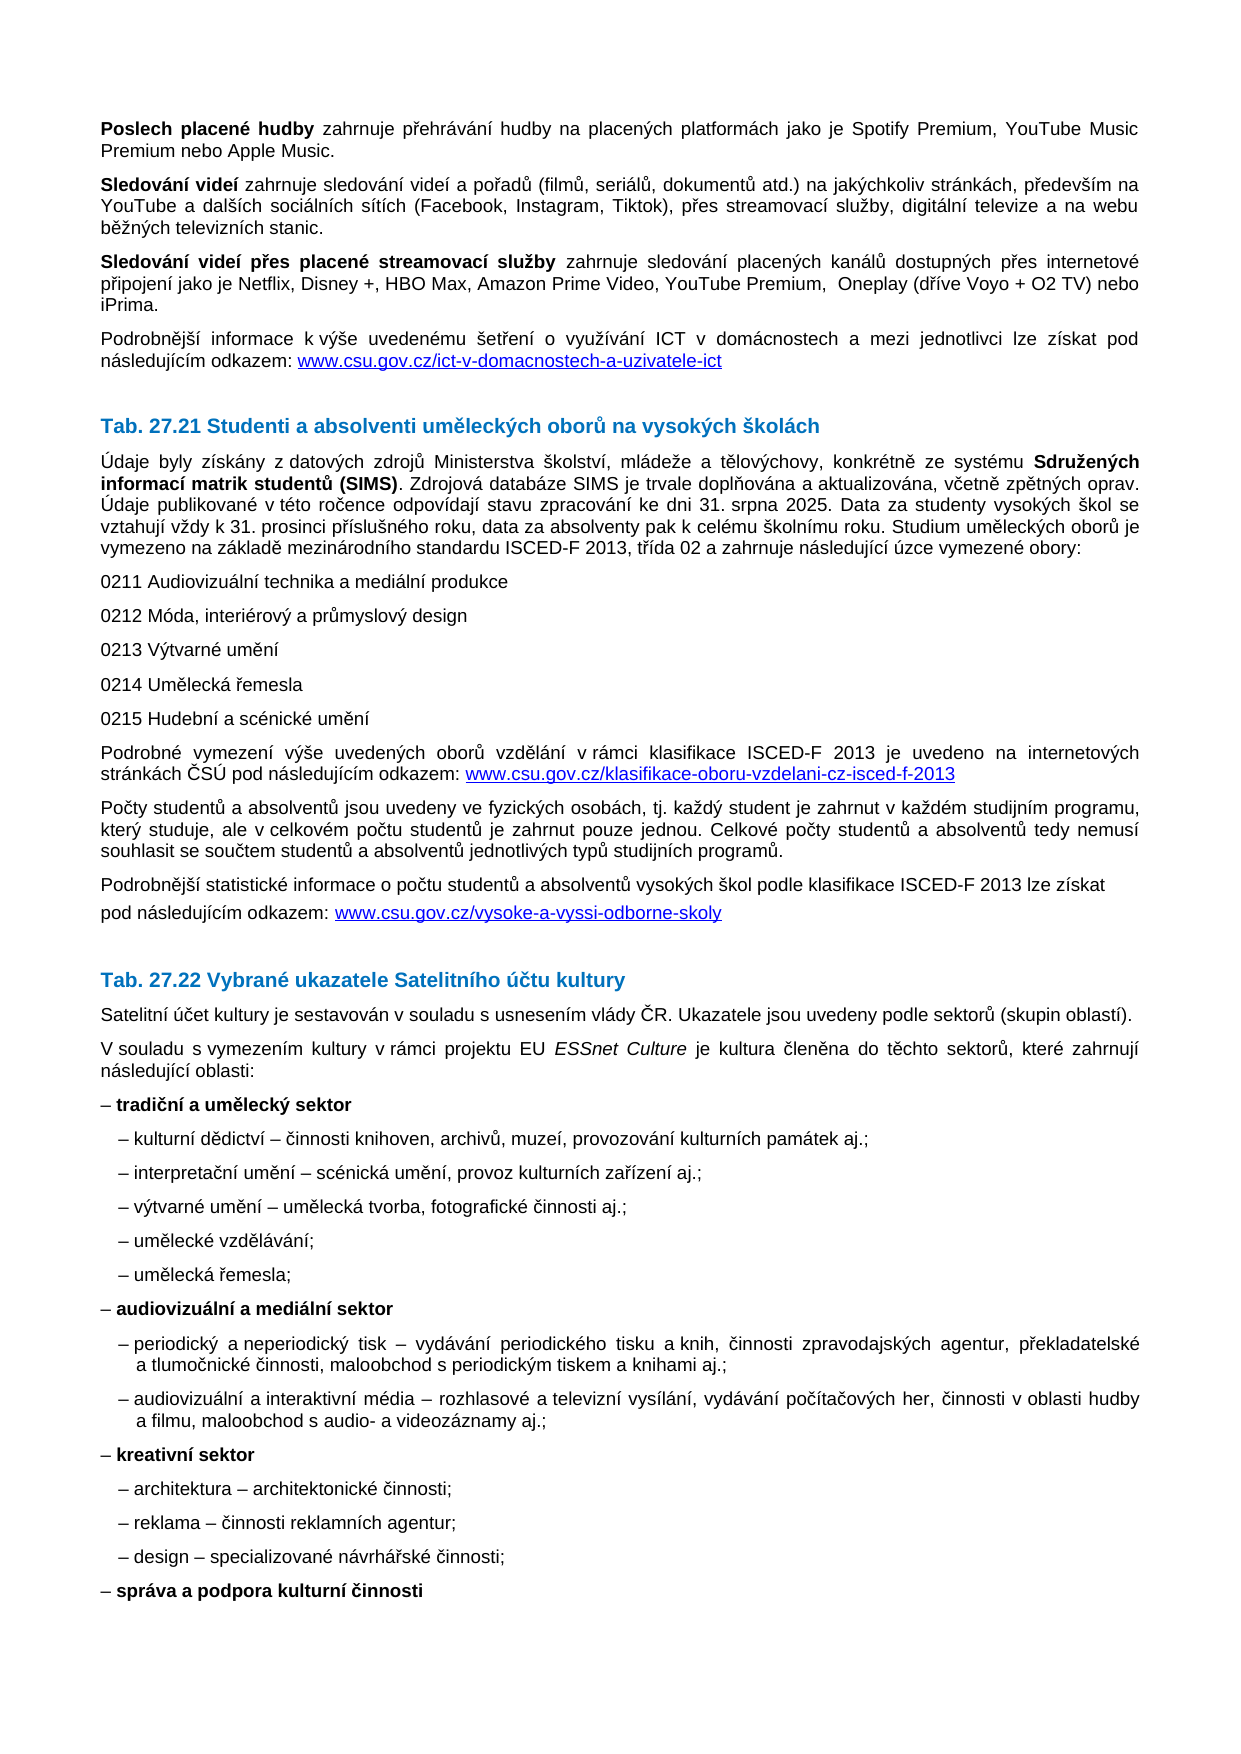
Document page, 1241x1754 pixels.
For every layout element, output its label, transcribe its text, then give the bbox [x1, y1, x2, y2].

text Sledování videí zahrnuje sledování videí a pořadů (filmů, seriálů, dokumentů atd.) na jakýchkoliv stránkách, především na YouTube a dalších sociálních sítích (Facebook, Instagram, Tiktok), přes streamovací služby, digitální televize a na webu běžných televizních stanic. [100, 174, 1140, 238]
text 0211 Audiovizuální technika a mediální produkce [100, 571, 1140, 593]
text – audiovizuální a interaktivní média – rozhlasové a televizní vysílání, vydávání počítačových her, činnosti v oblasti hudby a filmu, maloobchod s audio- a videozáznamy aj.; [118, 1388, 1140, 1431]
text 0212 Móda, interiérový a průmyslový design [100, 605, 1140, 627]
text – design – specializované návrhářské činnosti; [118, 1546, 1140, 1567]
text – audiovizuální a mediální sektor [100, 1298, 1140, 1320]
text Poslech placené hudby zahrnuje přehrávání hudby na placených platformách jako je Spotify Premium, YouTube Music Premium nebo Apple Music. [100, 118, 1140, 161]
text – interpretační umění – scénická umění, provoz kulturních zařízení aj.; [118, 1162, 1140, 1183]
text Tab. 27.21 Studenti a absolventi uměleckých oborů na vysokých školách [100, 414, 1140, 438]
text – umělecké vzdělávání; [118, 1230, 1140, 1252]
text – periodický a neperiodický tisk – vydávání periodického tisku a knih, činnosti zpravodajských agentur, překladatelské a tlumočnické činnosti, maloobchod s periodickým tiskem a knihami aj.; [118, 1332, 1140, 1375]
text Tab. 27.22 Vybrané ukazatele Satelitního účtu kultury [100, 968, 1140, 992]
text Podrobnější statistické informace o počtu studentů a absolventů vysokých škol podle klasifikace ISCED-F 2013 lze získat pod následujícím odkazem: www.csu.gov.cz/vysoke-a-vyssi-odborne-skoly [100, 874, 1140, 924]
text – tradiční a umělecký sektor [100, 1094, 1140, 1115]
text – kulturní dědictví – činnosti knihoven, archivů, muzeí, provozování kulturních památek aj.; [118, 1128, 1140, 1149]
text – reklama – činnosti reklamních agentur; [118, 1512, 1140, 1533]
text Počty studentů a absolventů jsou uvedeny ve fyzických osobách, tj. každý student je zahrnut v každém studijním programu, který studuje, ale v celkovém počtu studentů je zahrnut pouze jednou. Celkové počty studentů a absolventů tedy nemusí souhlasit se součtem studentů a absolventů jednotlivých typů studijních programů. [100, 797, 1140, 862]
text Podrobnější informace k výše uvedenému šetření o využívání ICT v domácnostech a mezi jednotlivci lze získat pod následujícím odkazem: www.csu.gov.cz/ict-v-domacnostech-a-uzivatele-ict [100, 328, 1140, 371]
text – výtvarné umění – umělecká tvorba, fotografické činnosti aj.; [118, 1196, 1140, 1218]
text – správa a podpora kulturní činnosti [100, 1580, 1140, 1601]
text – kreativní sektor [100, 1443, 1140, 1465]
text 0214 Umělecká řemesla [100, 673, 1140, 695]
text Sledování videí přes placené streamovací služby zahrnuje sledování placených kanálů dostupných přes internetové připojení jako je Netflix, Disney +, HBO Max, Amazon Prime Video, YouTube Premium, Oneplay (dříve Voyo + O2 TV) nebo iPrima. [100, 251, 1140, 316]
text Údaje byly získány z datových zdrojů Ministerstva školství, mládeže a tělovýchovy, konkrétně ze systému Sdružených informací matrik studentů (SIMS). Zdrojová databáze SIMS je trvale doplňována a aktualizována, včetně zpětných oprav. Údaje publikované v této ročence odpovídají stavu zpracování ke dni 31. srpna 2025. Data za studenty vysokých škol se vztahují vždy k 31. prosinci příslušného roku, data za absolventy pak k celému školnímu roku. Studium uměleckých oborů je vymezeno na základě mezinárodního standardu ISCED-F 2013, třída 02 a zahrnuje následující úzce vymezené obory: [100, 451, 1140, 559]
text 0215 Hudební a scénické umění [100, 707, 1140, 729]
text – architektura – architektonické činnosti; [118, 1478, 1140, 1499]
text Podrobné vymezení výše uvedených oborů vzdělání v rámci klasifikace ISCED-F 2013 je uvedeno na internetových stránkách ČSÚ pod následujícím odkazem: www.csu.gov.cz/klasifikace-oboru-vzdelani-cz-isced-f-2013 [100, 741, 1140, 784]
text – umělecká řemesla; [118, 1264, 1140, 1286]
text Satelitní účet kultury je sestavován v souladu s usnesením vlády ČR. Ukazatele jsou uvedeny podle sektorů (skupin oblastí). [100, 1004, 1140, 1026]
text V souladu s vymezením kultury v rámci projektu EU ESSnet Culture je kultura členěna do těchto sektorů, které zahrnují následující oblasti: [100, 1038, 1140, 1081]
text 0213 Výtvarné umění [100, 639, 1140, 661]
